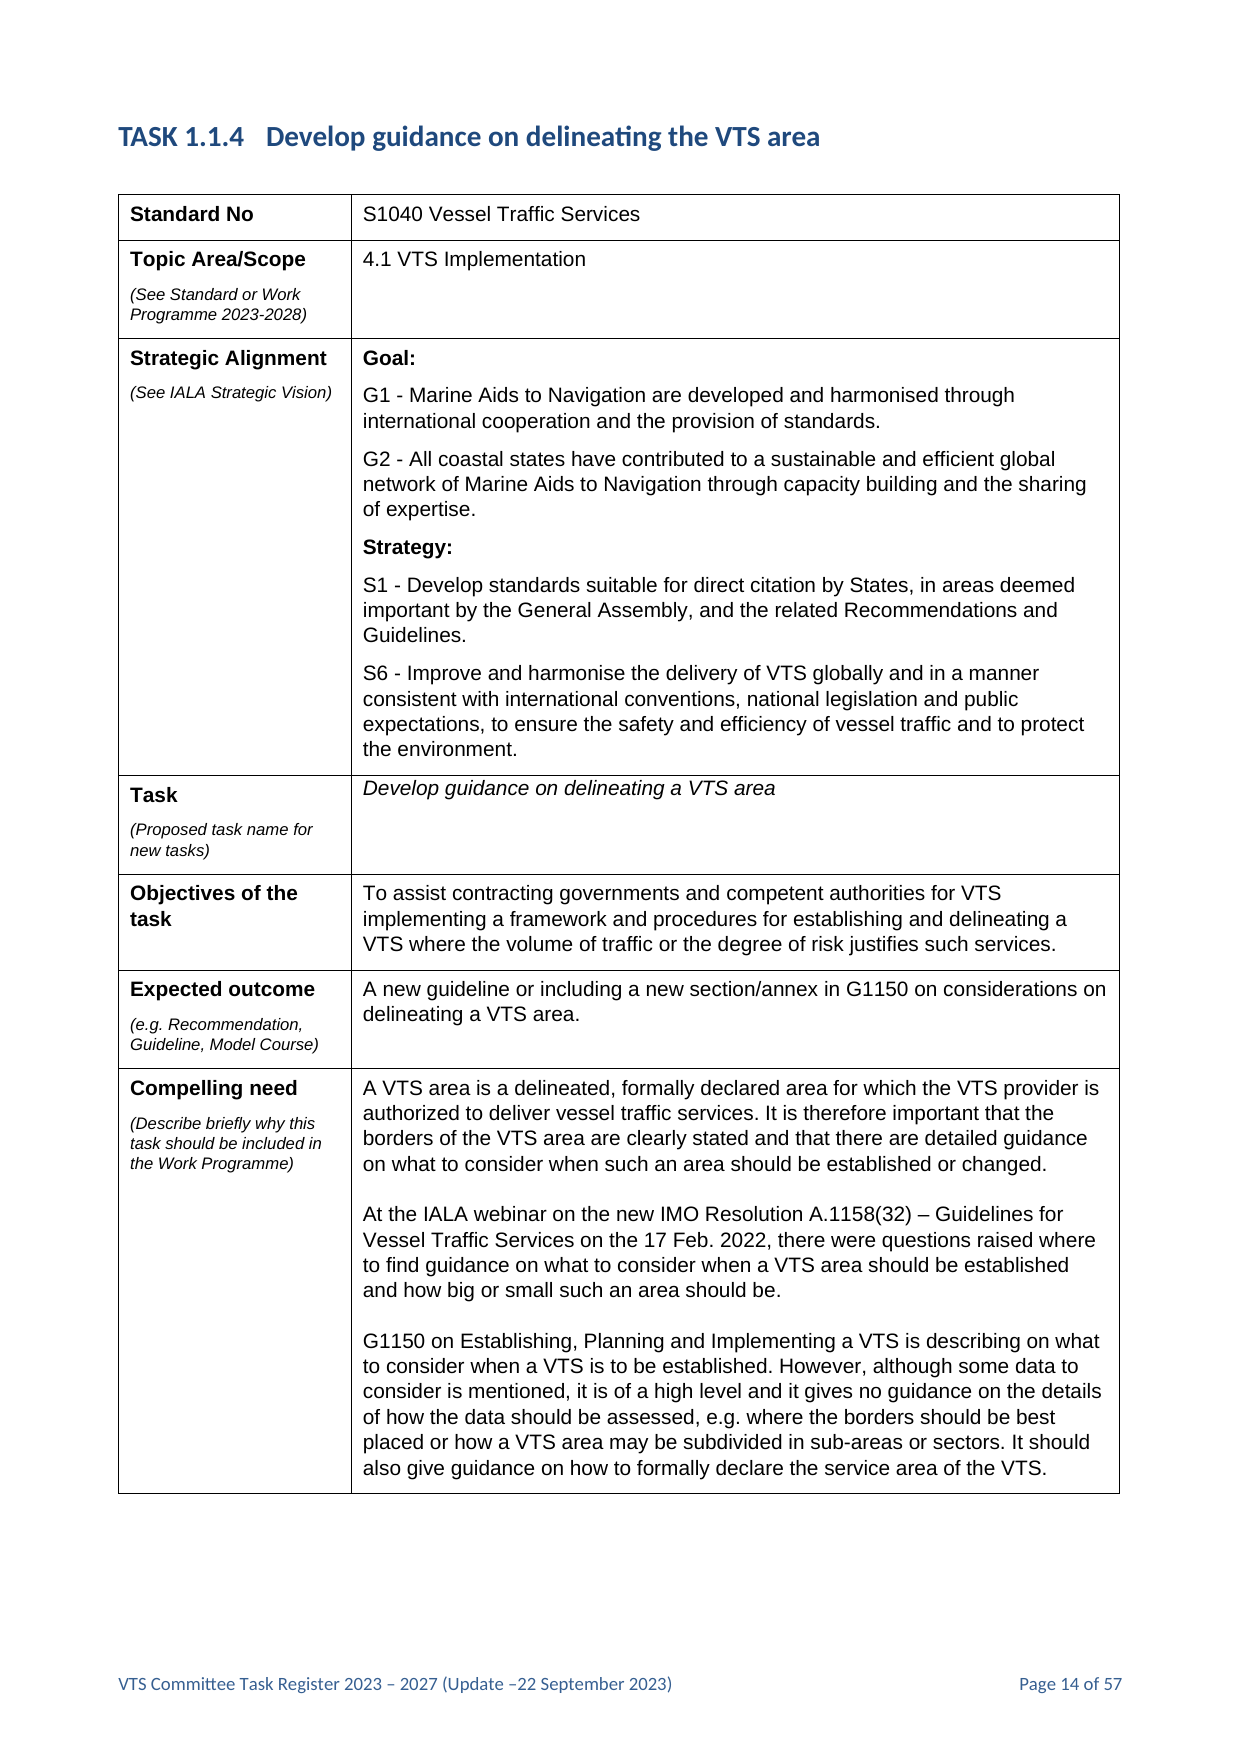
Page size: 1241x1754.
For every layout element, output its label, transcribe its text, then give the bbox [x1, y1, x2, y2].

table_cell Expected outcome (e.g. Recommendation, Guideline, Model Course) [119, 971, 351, 1068]
table_cell Goal: G1 - Marine Aids to Navigation are developed and harmonised through international cooperation and the provision of standards. G2 - All coastal states have contributed to a sustainable and efficient global network of Marine Aids to Navigation through capacity building and the sharing of expertise. Strategy: S1 - Develop standards suitable for direct citation by States, in areas deemed important by the General Assembly, and the related Recommendations and Guidelines. S6 - Improve and harmonise the delivery of VTS globally and in a manner consistent with international conventions, national legislation and public expectations, to ensure the safety and efficiency of vessel traffic and to protect the environment. [352, 339, 1119, 775]
subtitle TASK 1.1.4 Develop guidance on delineating the VTS area [118, 118, 1122, 154]
table_header Standard No [119, 195, 351, 239]
table_cell Objectives of the task [119, 875, 351, 970]
table_cell To assist contracting governments and competent authorities for VTS implementing a framework and procedures for establishing and delineating a VTS where the volume of traffic or the degree of risk justifies such services. [352, 875, 1119, 970]
table_cell Topic Area/Scope (See Standard or Work Programme 2023-2028) [119, 241, 351, 338]
table_header S1040 Vessel Traffic Services [352, 195, 1119, 239]
table_cell Strategic Alignment (See IALA Strategic Vision) [119, 339, 351, 775]
table_cell Develop guidance on delineating a VTS area [352, 776, 1119, 874]
table_cell 4.1 VTS Implementation [352, 241, 1119, 338]
table_cell Task (Proposed task name for new tasks) [119, 776, 351, 874]
table_cell A new guideline or including a new section/annex in G1150 on considerations on delineating a VTS area. [352, 971, 1119, 1068]
table_cell A VTS area is a delineated, formally declared area for which the VTS provider is authorized to deliver vessel traffic services. It is therefore important that the borders of the VTS area are clearly stated and that there are detailed guidance on what to consider when such an area should be established or changed. At the IALA webinar on the new IMO Resolution A.1158(32) – Guidelines for Vessel Traffic Services on the 17 Feb. 2022, there were questions raised where to find guidance on what to consider when a VTS area should be established and how big or small such an area should be. G1150 on Establishing, Planning and Implementing a VTS is describing on what to consider when a VTS is to be established. However, although some data to consider is mentioned, it is of a high level and it gives no guidance on the details of how the data should be assessed, e.g. where the borders should be best placed or how a VTS area may be subdivided in sub-areas or sectors. It should also give guidance on how to formally declare the service area of the VTS. [352, 1069, 1119, 1493]
table_cell Compelling need (Describe briefly why this task should be included in the Work Programme) [119, 1069, 351, 1493]
